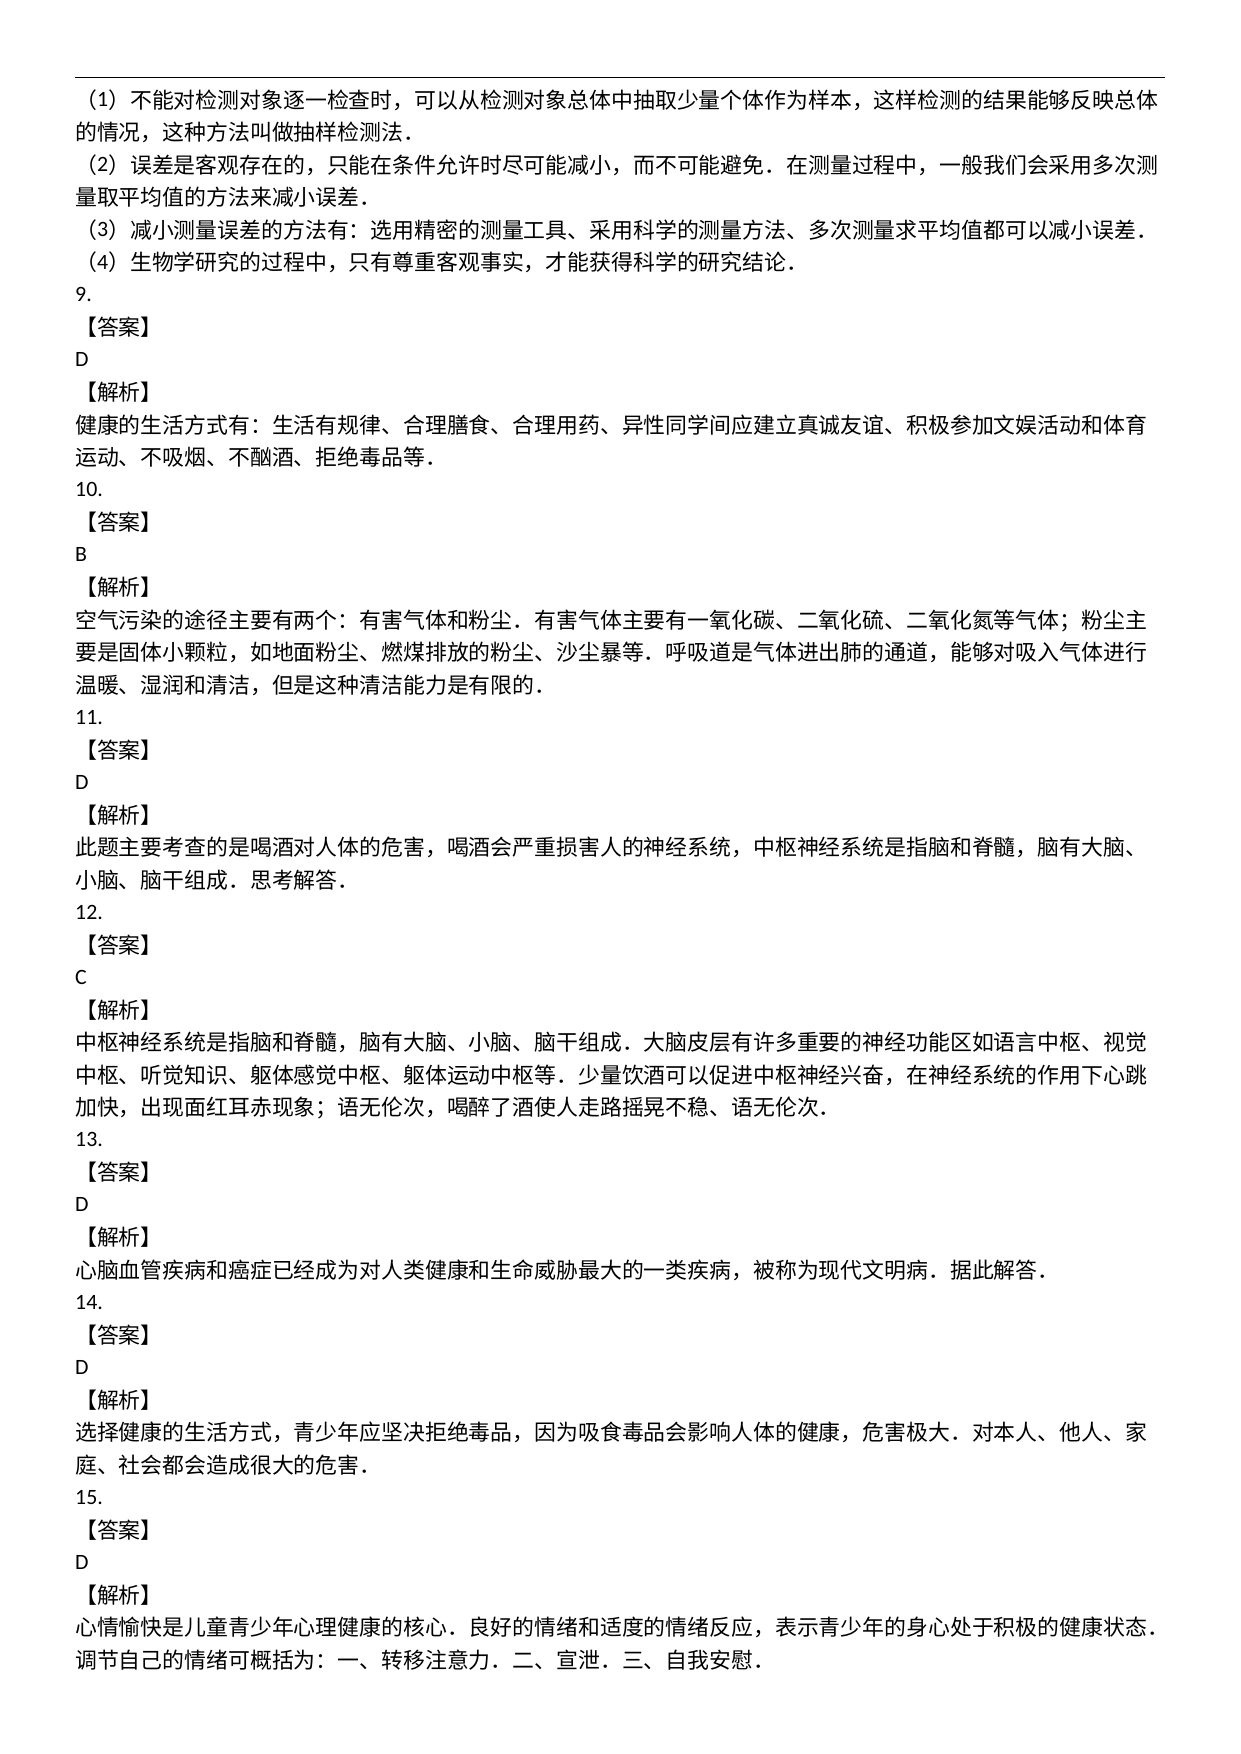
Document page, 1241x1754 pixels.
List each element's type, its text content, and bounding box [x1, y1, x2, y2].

text C [75, 960, 1165, 992]
text 11. [75, 700, 1165, 732]
text 此题主要考查的是喝酒对人体的危害，喝酒会严重损害人的神经系统，中枢神经系统是指脑和脊髓，脑有大脑、小脑、脑干组成．思考解答． [75, 830, 1165, 895]
text 【解析】 [75, 992, 1165, 1025]
text 【答案】 [75, 1512, 1165, 1545]
text 13. [75, 1122, 1165, 1155]
text 心脑血管疾病和癌症已经成为对人类健康和生命威胁最大的一类疾病，被称为现代文明病．据此解答． [75, 1252, 1165, 1285]
text 【解析】 [75, 1220, 1165, 1252]
text 【答案】 [75, 505, 1165, 537]
text D [75, 342, 1165, 375]
text 健康的生活方式有：生活有规律、合理膳食、合理用药、异性同学间应建立真诚友谊、积极参加文娱活动和体育运动、不吸烟、不酗酒、拒绝毒品等． [75, 407, 1165, 472]
text 12. [75, 895, 1165, 927]
text 10. [75, 472, 1165, 505]
text 【答案】 [75, 1317, 1165, 1350]
text 9. [75, 277, 1165, 310]
text 【解析】 [75, 375, 1165, 407]
text 【答案】 [75, 732, 1165, 765]
text 【答案】 [75, 310, 1165, 342]
text 中枢神经系统是指脑和脊髓，脑有大脑、小脑、脑干组成．大脑皮层有许多重要的神经功能区如语言中枢、视觉中枢、听觉知识、躯体感觉中枢、躯体运动中枢等．少量饮酒可以促进中枢神经兴奋，在神经系统的作用下心跳加快，出现面红耳赤现象；语无伦次，喝醉了酒使人走路摇晃不稳、语无伦次． [75, 1025, 1165, 1122]
text D [75, 1545, 1165, 1577]
text 【解析】 [75, 570, 1165, 602]
text （1）不能对检测对象逐一检查时，可以从检测对象总体中抽取少量个体作为样本，这样检测的结果能够反映总体的情况，这种方法叫做抽样检测法． （2）误差是客观存在的，只能在条件允许时尽可能减小，而不可能避免．在测量过程中，一般我们会采用多次测量取平均值的方法来减小误差． （3）减小测量误差的方法有：选用精密的测量工具、采用科学的测量方法、多次测量求平均值都可以减小误差． （4）生物学研究的过程中，只有尊重客观事实，才能获得科学的研究结论． [75, 82, 1165, 277]
text 选择健康的生活方式，青少年应坚决拒绝毒品，因为吸食毒品会影响人体的健康，危害极大．对本人、他人、家庭、社会都会造成很大的危害． [75, 1415, 1165, 1480]
text 【解析】 [75, 1382, 1165, 1415]
text 15. [75, 1480, 1165, 1512]
text D [75, 1350, 1165, 1382]
text B [75, 537, 1165, 570]
text 心情愉快是儿童青少年心理健康的核心．良好的情绪和适度的情绪反应，表示青少年的身心处于积极的健康状态．调节自己的情绪可概括为：一、转移注意力．二、宣泄．三、自我安慰． [75, 1610, 1165, 1675]
text 14. [75, 1285, 1165, 1317]
text D [75, 1187, 1165, 1220]
text 空气污染的途径主要有两个：有害气体和粉尘．有害气体主要有一氧化碳、二氧化硫、二氧化氮等气体；粉尘主要是固体小颗粒，如地面粉尘、燃煤排放的粉尘、沙尘暴等．呼吸道是气体进出肺的通道，能够对吸入气体进行温暖、湿润和清洁，但是这种清洁能力是有限的． [75, 602, 1165, 700]
text 【解析】 [75, 1577, 1165, 1610]
text 【答案】 [75, 1155, 1165, 1187]
text 【解析】 [75, 797, 1165, 830]
text 【答案】 [75, 927, 1165, 960]
text D [75, 765, 1165, 797]
